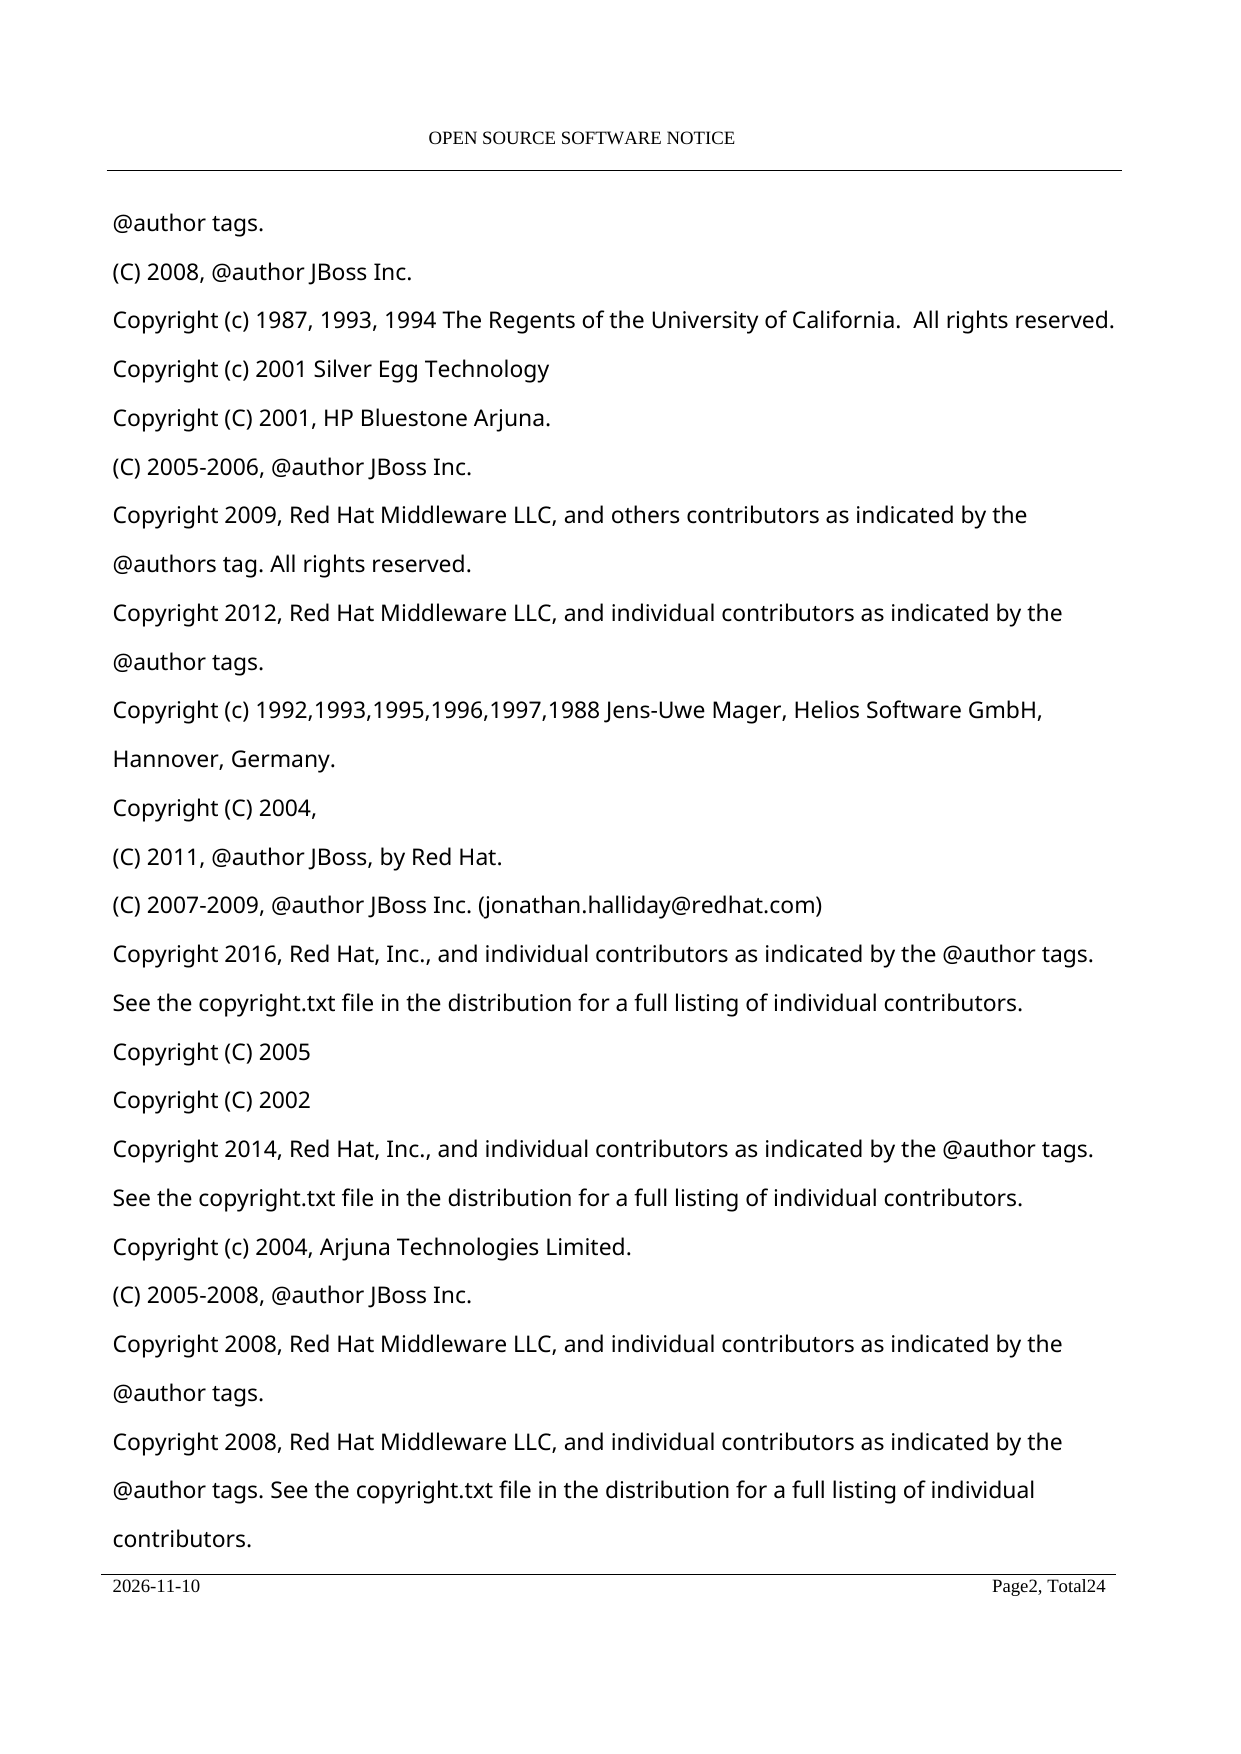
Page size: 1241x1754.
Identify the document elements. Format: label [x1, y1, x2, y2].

text [112, 206, 1128, 1555]
